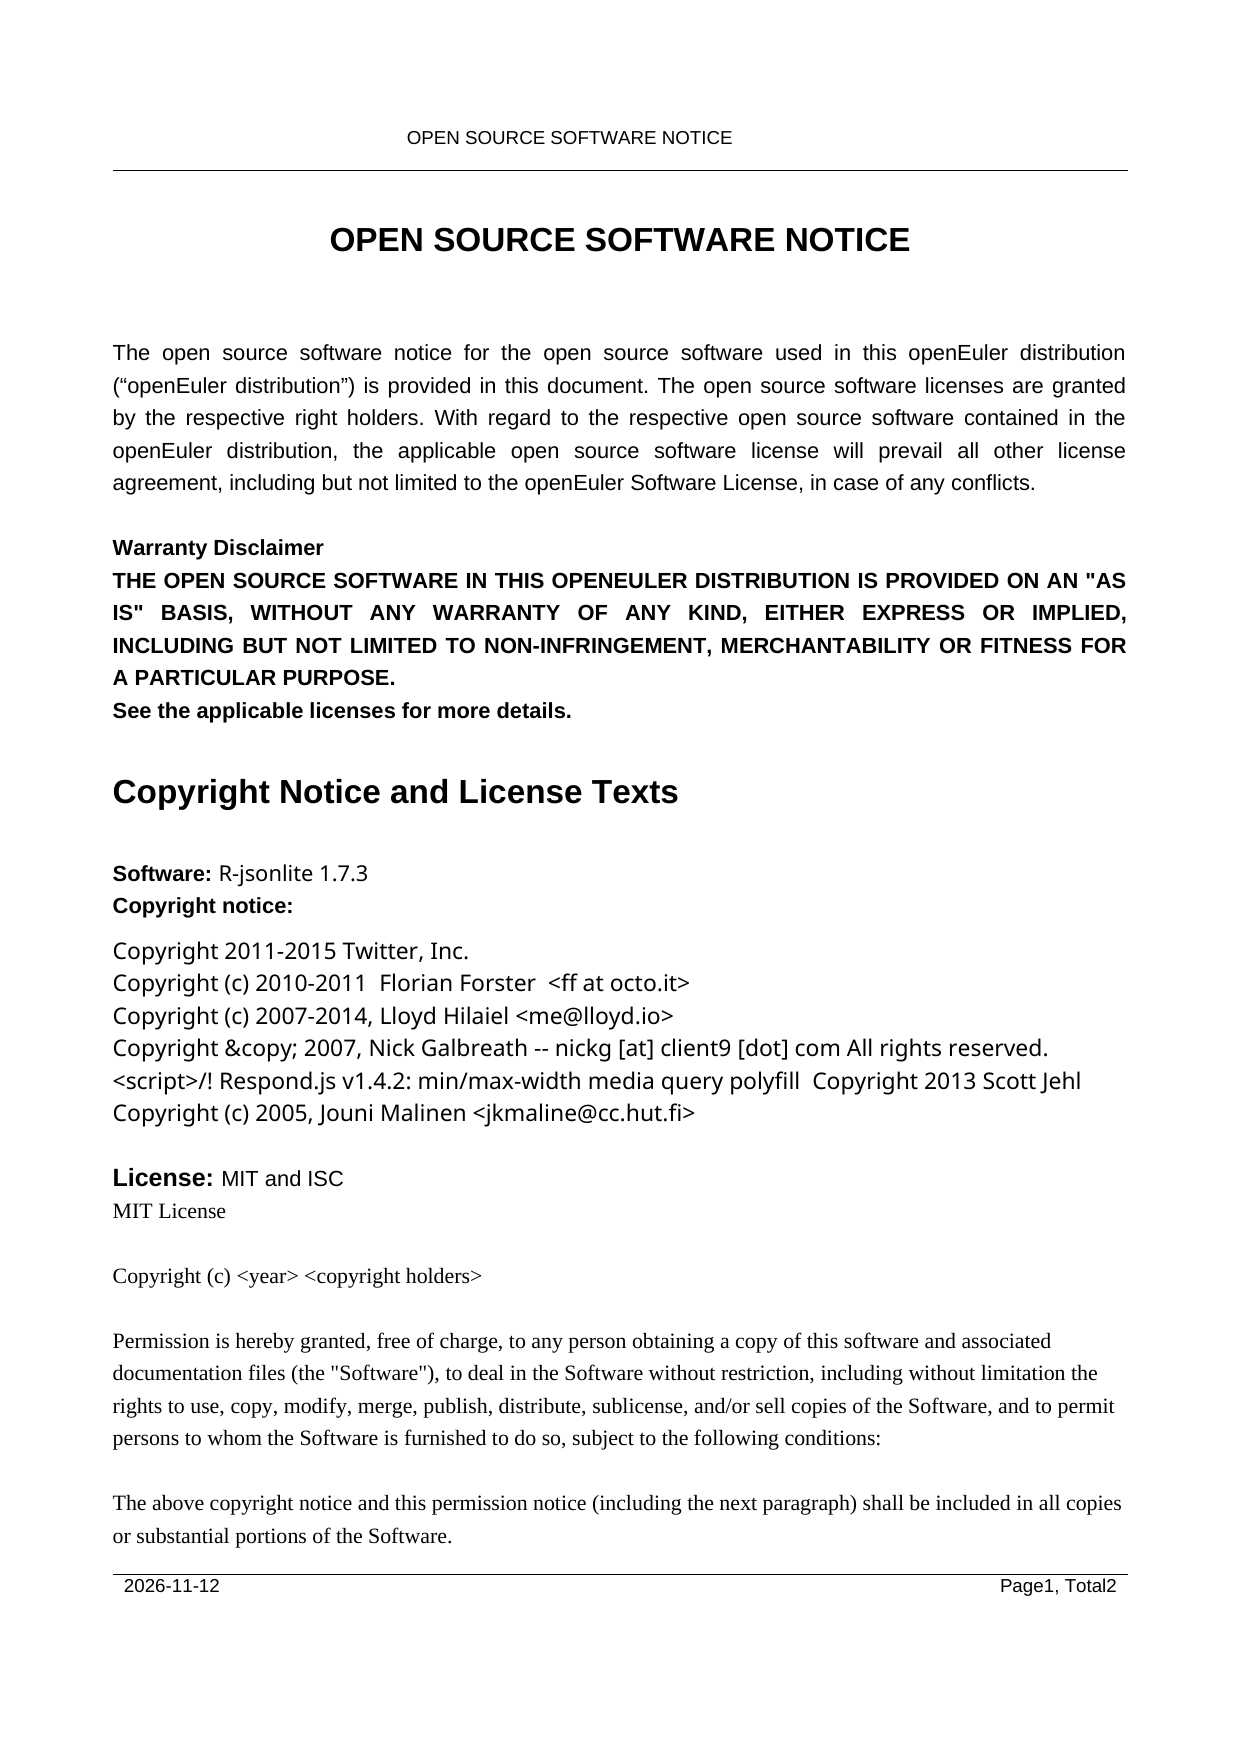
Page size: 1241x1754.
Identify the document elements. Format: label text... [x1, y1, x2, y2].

text OPEN SOURCE SOFTWARE NOTICE [112, 206, 1128, 271]
text Warranty Disclaimer [112, 531, 1128, 564]
text Copyright 2011-2015 Twitter, Inc. Copyright (c) 2010-2011 Florian Forster <ff at octo.it> Copyright (c) 2007-2014, Lloyd Hilaiel <me@lloyd.io> Copyright &copy; 2007, Nick Galbreath -- nickg [at] client9 [dot] com All rights reserved. <script>/! Respond.js v1.4.2: min/max-width media query polyfill Copyright 2013 Scott Jehl Copyright (c) 2005, Jouni Malinen <jkmaline@cc.hut.fi> [112, 934, 1128, 1161]
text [112, 1194, 1128, 1551]
text THE OPEN SOURCE SOFTWARE IN THIS OPENEULER DISTRIBUTION IS PROVIDED ON AN "AS IS" BASIS, WITHOUT ANY WARRANTY OF ANY KIND, EITHER EXPRESS OR IMPLIED, INCLUDING BUT NOT LIMITED TO NON-INFRINGEMENT, MERCHANTABILITY OR FITNESS FOR A PARTICULAR PURPOSE. See the applicable licenses for more details. [112, 564, 1128, 726]
text Copyright Notice and License Texts [112, 759, 1128, 824]
text Copyright notice: [112, 889, 1128, 921]
text License: MIT and ISC [112, 1161, 1128, 1194]
text The open source software notice for the open source software used in this openEuler distribution (“openEuler distribution”) is provided in this document. The open source software licenses are granted by the respective right holders. With regard to the respective open source software contained in the openEuler distribution, the applicable open source software license will prevail all other license agreement, including but not limited to the openEuler Software License, in case of any conflicts. [112, 336, 1128, 499]
title Software: R-jsonlite 1.7.3 [112, 856, 1128, 889]
